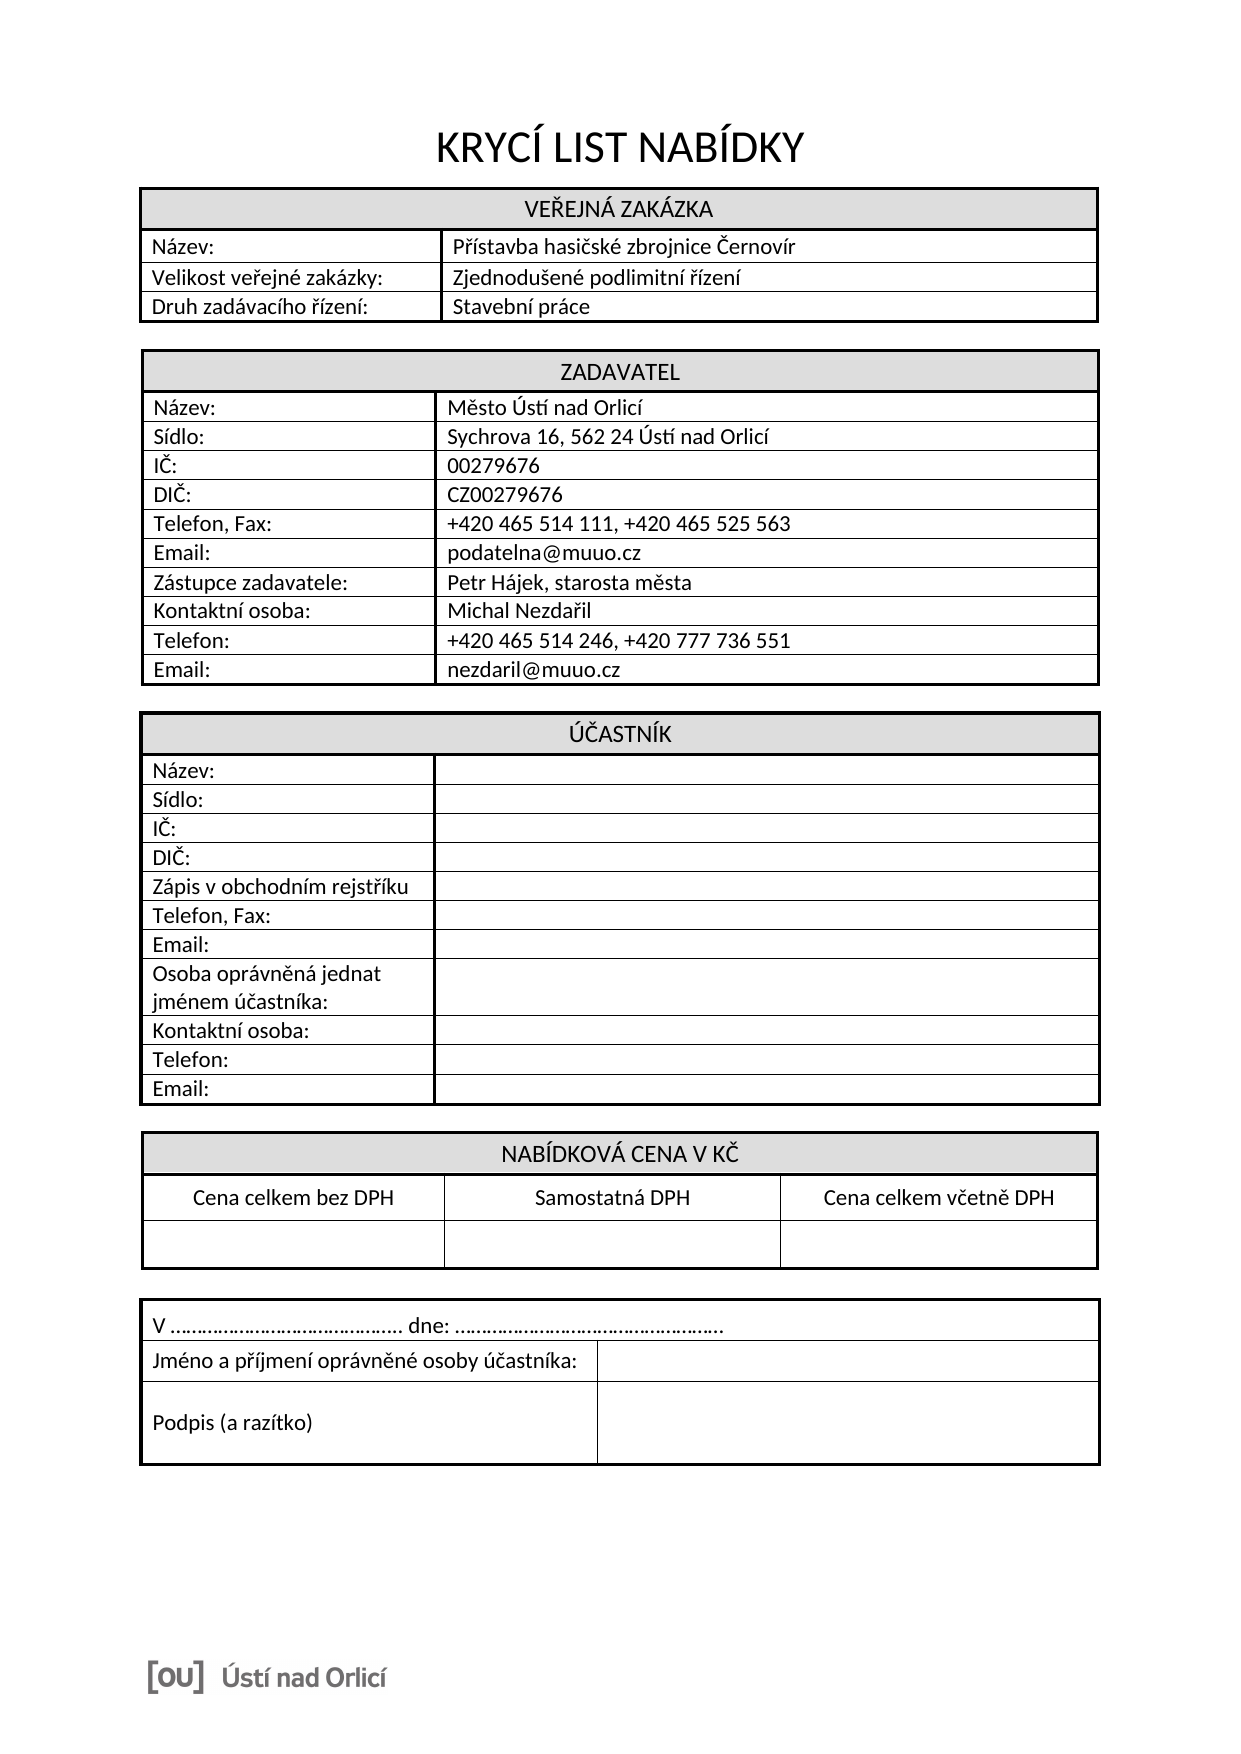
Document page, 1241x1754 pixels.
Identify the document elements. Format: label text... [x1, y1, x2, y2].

table_cell Samostatná DPH [445, 1176, 780, 1220]
table_header Účastník [143, 715, 1098, 753]
table_cell Michal Nezdařil [437, 597, 1097, 625]
table_cell Cena celkem bez DPH [144, 1176, 444, 1220]
table_cell Druh zadávacího řízení: [142, 292, 440, 320]
table_cell IČ: [143, 814, 433, 842]
table_cell Podpis (a razítko) [143, 1382, 597, 1463]
table_cell Velikost veřejné zakázky: [142, 263, 440, 291]
table_header Veřejná zakázka [142, 190, 1096, 228]
table_cell Sídlo: [143, 785, 433, 813]
table_header Zadavatel [144, 352, 1097, 390]
table_cell Název: [142, 231, 440, 262]
table_cell Sídlo: [144, 422, 434, 450]
table_cell Email: [143, 1075, 433, 1102]
table_cell Telefon: [144, 626, 434, 654]
table_cell [598, 1382, 1098, 1463]
table_cell Telefon, Fax: [144, 510, 434, 537]
table_cell DIČ: [143, 843, 433, 871]
table_cell Kontaktní osoba: [143, 1016, 433, 1044]
table_cell Zástupce zadavatele: [144, 568, 434, 596]
table_cell Jméno a příjmení oprávněné osoby účastníka: [143, 1341, 597, 1381]
table_cell [436, 1045, 1098, 1073]
picture [147, 1659, 388, 1695]
table_cell Email: [144, 539, 434, 567]
table_cell CZ00279676 [437, 480, 1097, 508]
table_cell Název: [144, 393, 434, 421]
table_cell Kontaktní osoba: [144, 597, 434, 625]
table_cell Petr Hájek, starosta města [437, 568, 1097, 596]
table_cell Zjednodušené podlimitní řízení [443, 263, 1096, 291]
table_cell [436, 872, 1098, 900]
table_cell Přístavba hasičské zbrojnice Černovír [443, 231, 1096, 262]
table_cell Osoba oprávněná jednat jménem účastníka: [143, 959, 433, 1015]
text KRYCÍ LIST NABÍDKY [148, 118, 1092, 174]
table_cell Název: [143, 756, 433, 784]
table_cell [436, 1075, 1098, 1102]
table_cell Zápis v obchodním rejstříku [143, 872, 433, 900]
table_cell Sychrova 16, 562 24 Ústí nad Orlicí [437, 422, 1097, 450]
table_cell DIČ: [144, 480, 434, 508]
table_cell +420 465 514 111, +420 465 525 563 [437, 510, 1097, 537]
table_cell Cena celkem včetně DPH [781, 1176, 1096, 1220]
table_cell [436, 756, 1098, 784]
table_cell [436, 785, 1098, 813]
table_cell [436, 814, 1098, 842]
table_cell IČ: [144, 451, 434, 479]
table_cell Email: [143, 930, 433, 958]
table_header Nabídková cena v Kč [144, 1134, 1096, 1172]
table_cell [144, 1221, 444, 1267]
table_cell nezdaril@muuo.cz [437, 655, 1097, 683]
table_cell podatelna@muuo.cz [437, 539, 1097, 567]
table_cell +420 465 514 246, +420 777 736 551 [437, 626, 1097, 654]
table_cell Stavební práce [443, 292, 1096, 320]
table_cell [598, 1341, 1098, 1381]
table_cell Email: [144, 655, 434, 683]
table_cell Telefon: [143, 1045, 433, 1073]
table_cell [436, 901, 1098, 929]
table_cell [781, 1221, 1096, 1267]
table_cell [436, 843, 1098, 871]
table_header V …………………………………….. dne: …………………………………………… [143, 1301, 1098, 1339]
table_cell Telefon, Fax: [143, 901, 433, 929]
table_cell [445, 1221, 780, 1267]
table_cell [436, 1016, 1098, 1044]
table_cell 00279676 [437, 451, 1097, 479]
table_cell [436, 930, 1098, 958]
table_cell [436, 959, 1098, 1015]
table_cell Město Ústí nad Orlicí [437, 393, 1097, 421]
